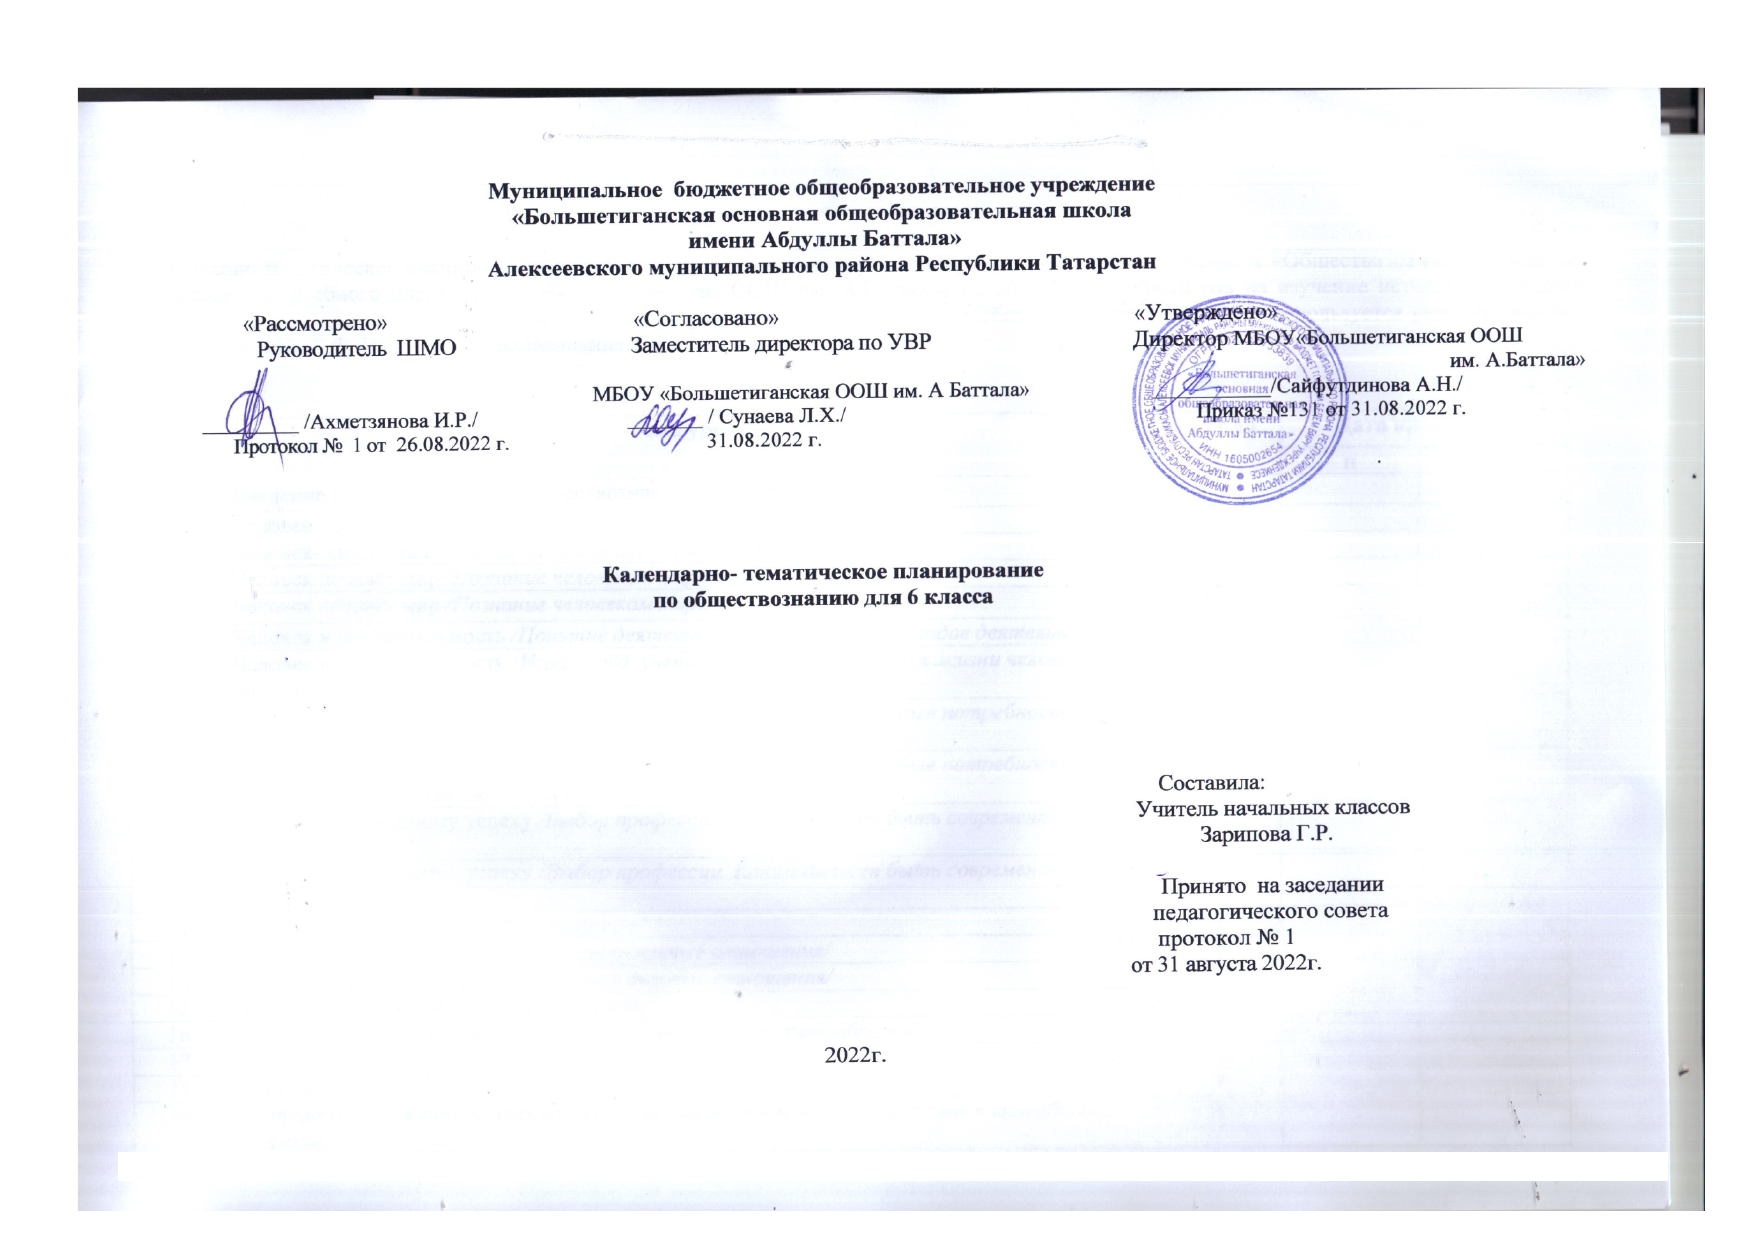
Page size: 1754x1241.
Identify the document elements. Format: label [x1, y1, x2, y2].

picture [78, 89, 1703, 1209]
